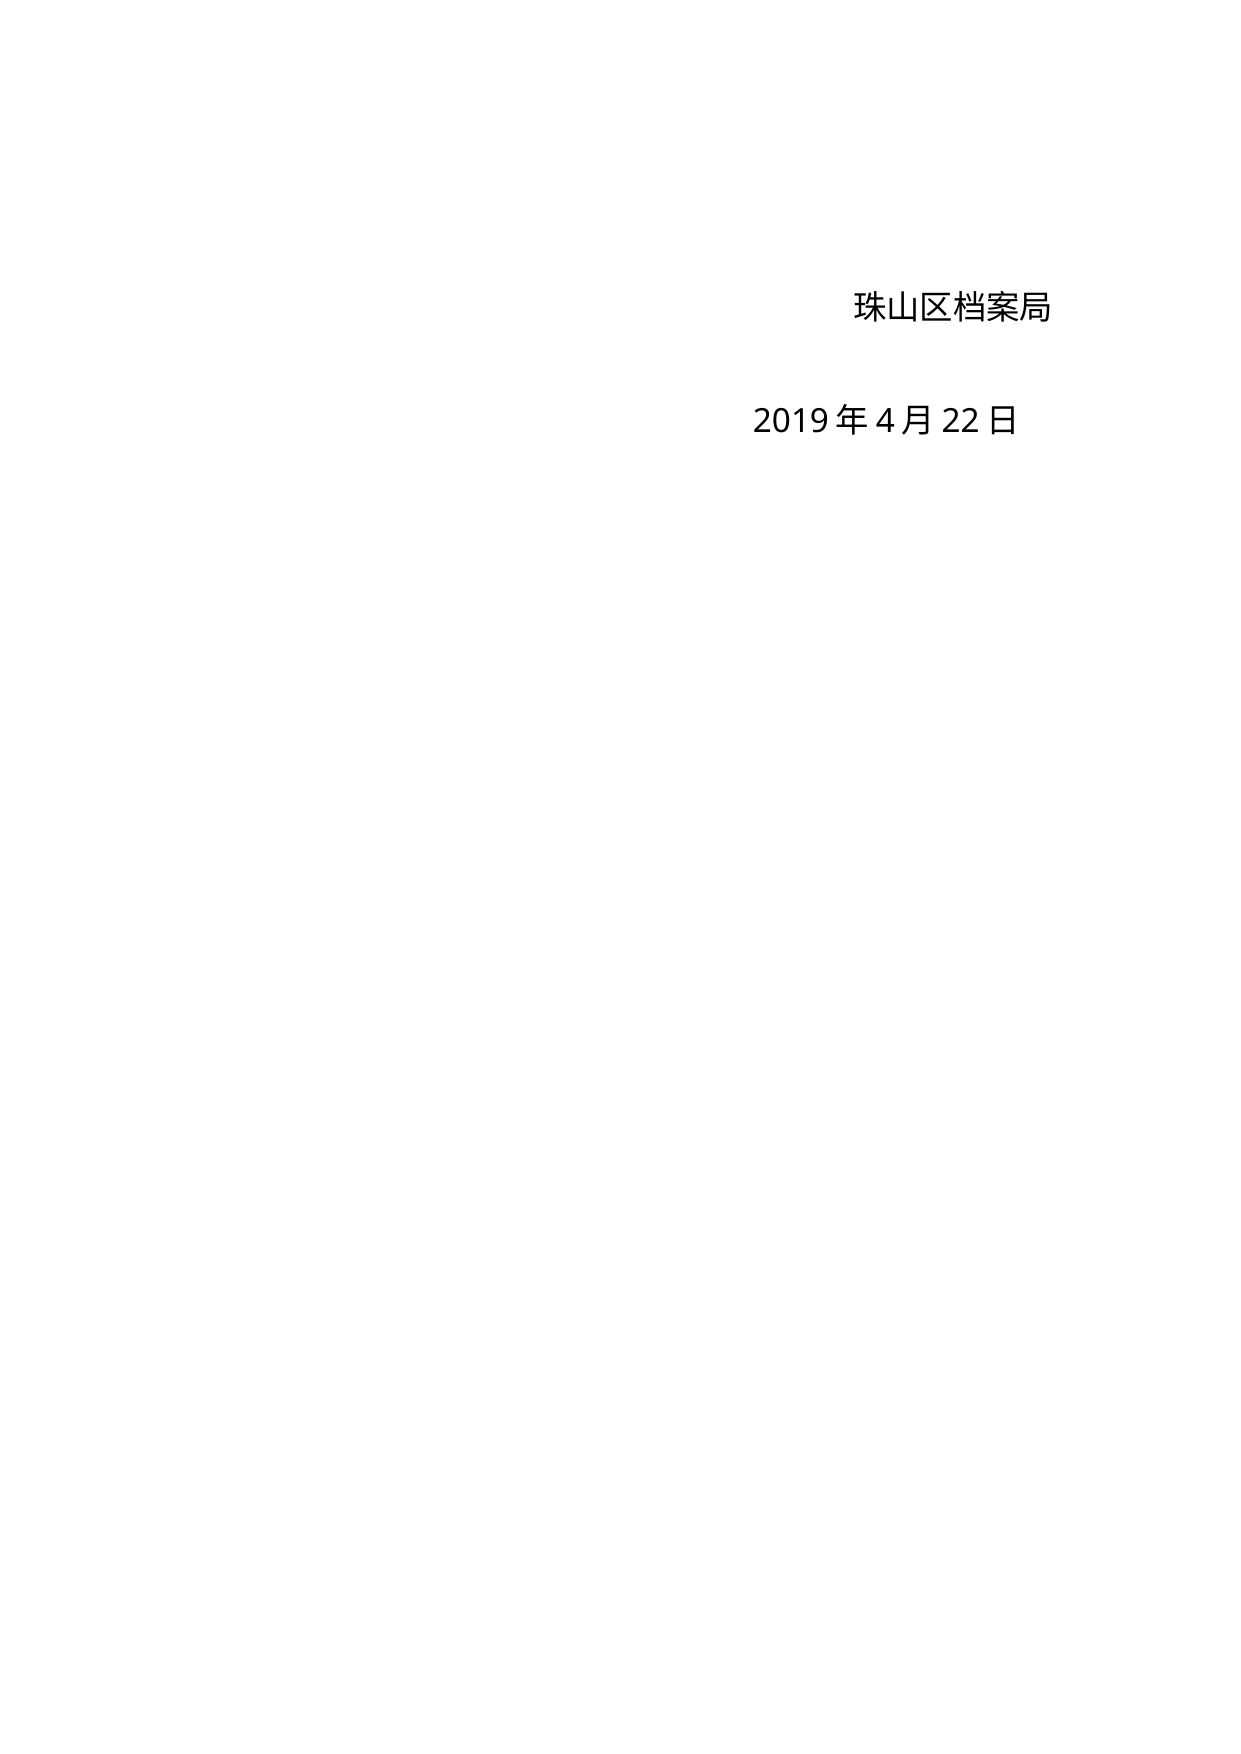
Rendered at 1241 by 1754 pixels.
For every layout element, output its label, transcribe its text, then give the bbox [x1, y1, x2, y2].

text 珠山区档案局 [187, 272, 1053, 337]
